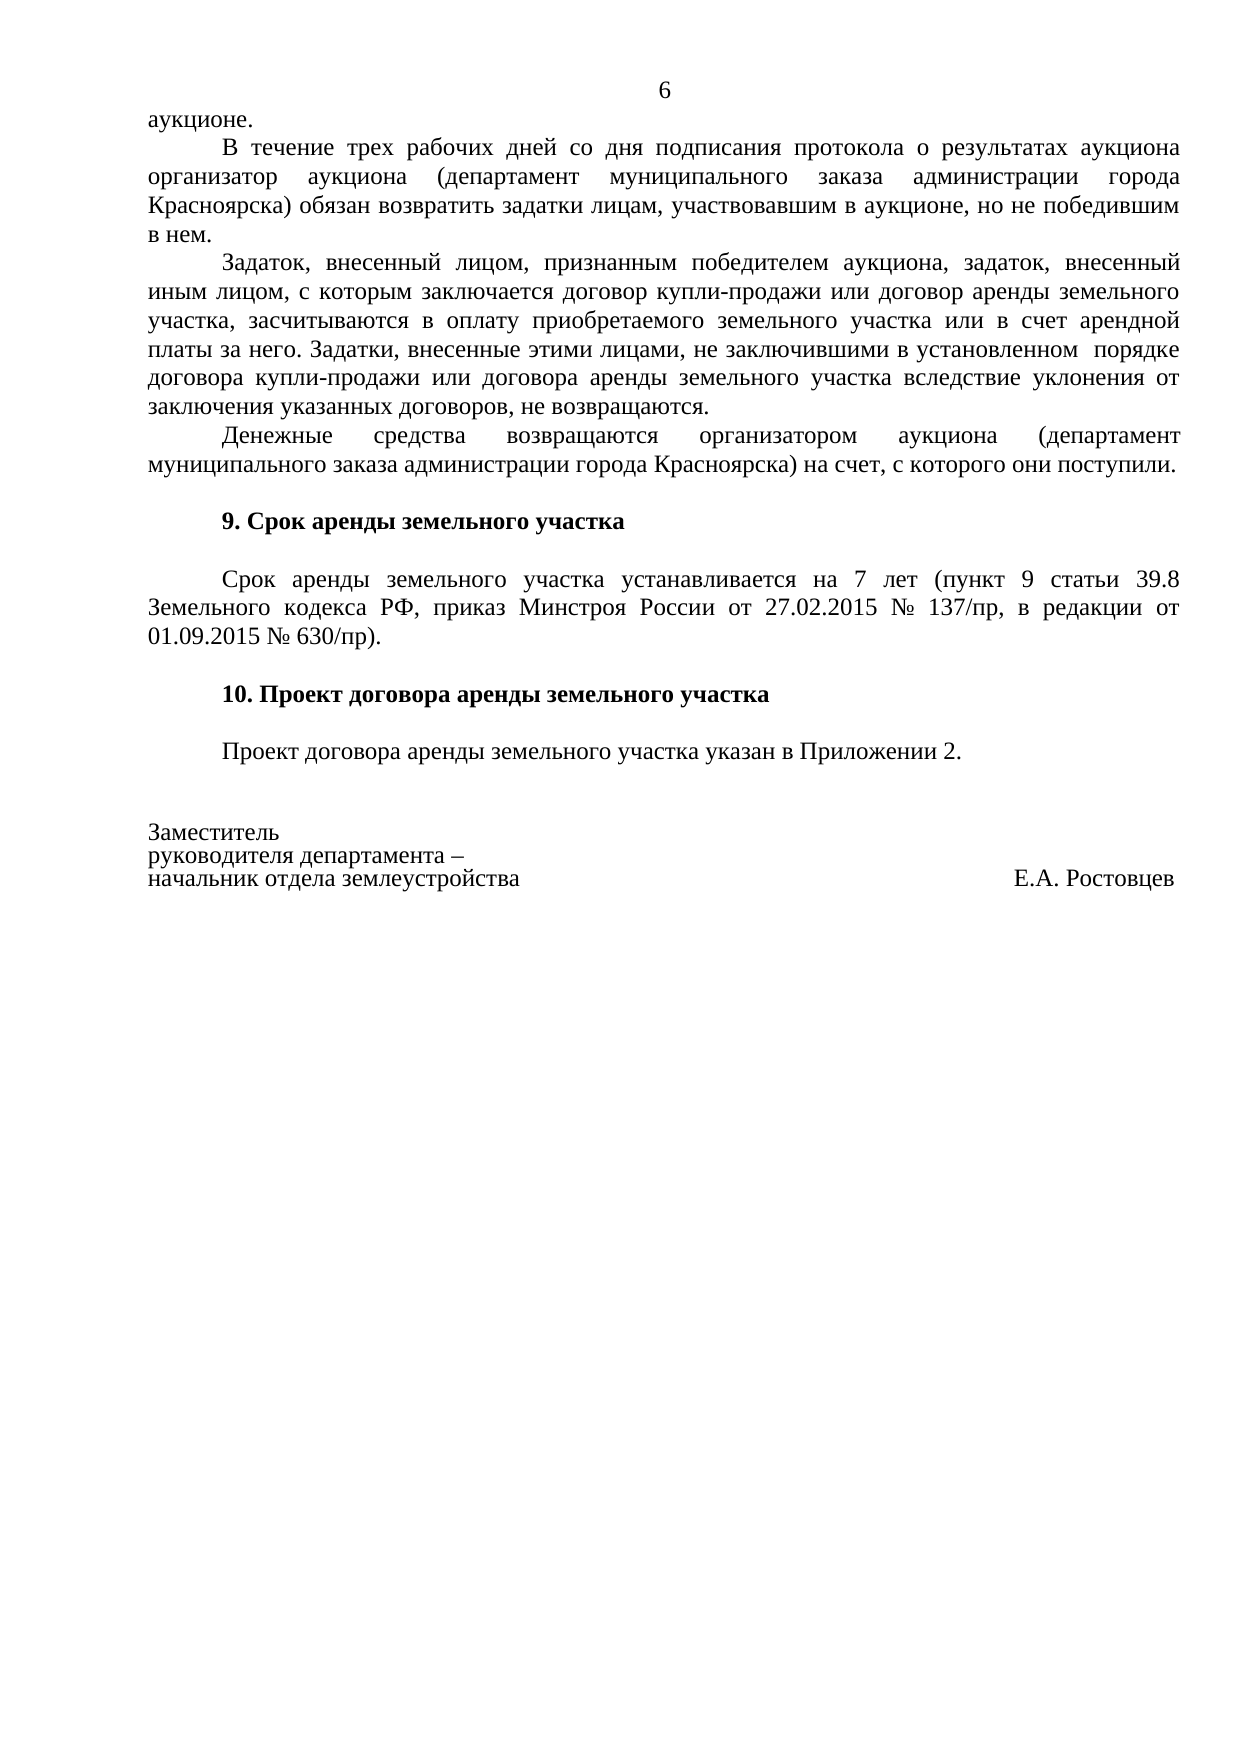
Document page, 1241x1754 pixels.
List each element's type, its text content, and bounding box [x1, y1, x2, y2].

text Заместитель [148, 822, 1181, 845]
text Денежные средства возвращаются организатором аукциона (департамент муниципального заказа администрации города Красноярска) на счет, с которого они поступили. [148, 420, 1181, 477]
text руководителя департамента – [148, 845, 1181, 868]
text начальник отдела землеустройства Е.А. Ростовцев [148, 868, 1181, 891]
text 10. Проект договора аренды земельного участка [148, 679, 1181, 707]
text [148, 104, 1181, 132]
text 9. Срок аренды земельного участка [148, 506, 1181, 535]
text Срок аренды земельного участка устанавливается на 7 лет (пункт 9 статьи 39.8 Земельного кодекса РФ, приказ Минстроя России от 27.02.2015 № 137/пр, в редакции от 01.09.2015 № 630/пр). [148, 564, 1181, 650]
text В течение трех рабочих дней со дня подписания протокола о результатах аукциона организатор аукциона (департамент муниципального заказа администрации города Красноярска) обязан возвратить задатки лицам, участвовавшим в аукционе, но не победившим в нем. [148, 132, 1181, 247]
text Проект договора аренды земельного участка указан в Приложении 2. [148, 736, 1181, 765]
text Задаток, внесенный лицом, признанным победителем аукциона, задаток, внесенный иным лицом, с которым заключается договор купли-продажи или договор аренды земельного участка, засчитываются в оплату приобретаемого земельного участка или в счет арендной платы за него. Задатки, внесенные этими лицами, не заключившими в установленном порядке договора купли-продажи или договора аренды земельного участка вследствие уклонения от заключения указанных договоров, не возвращаются. [148, 247, 1181, 420]
